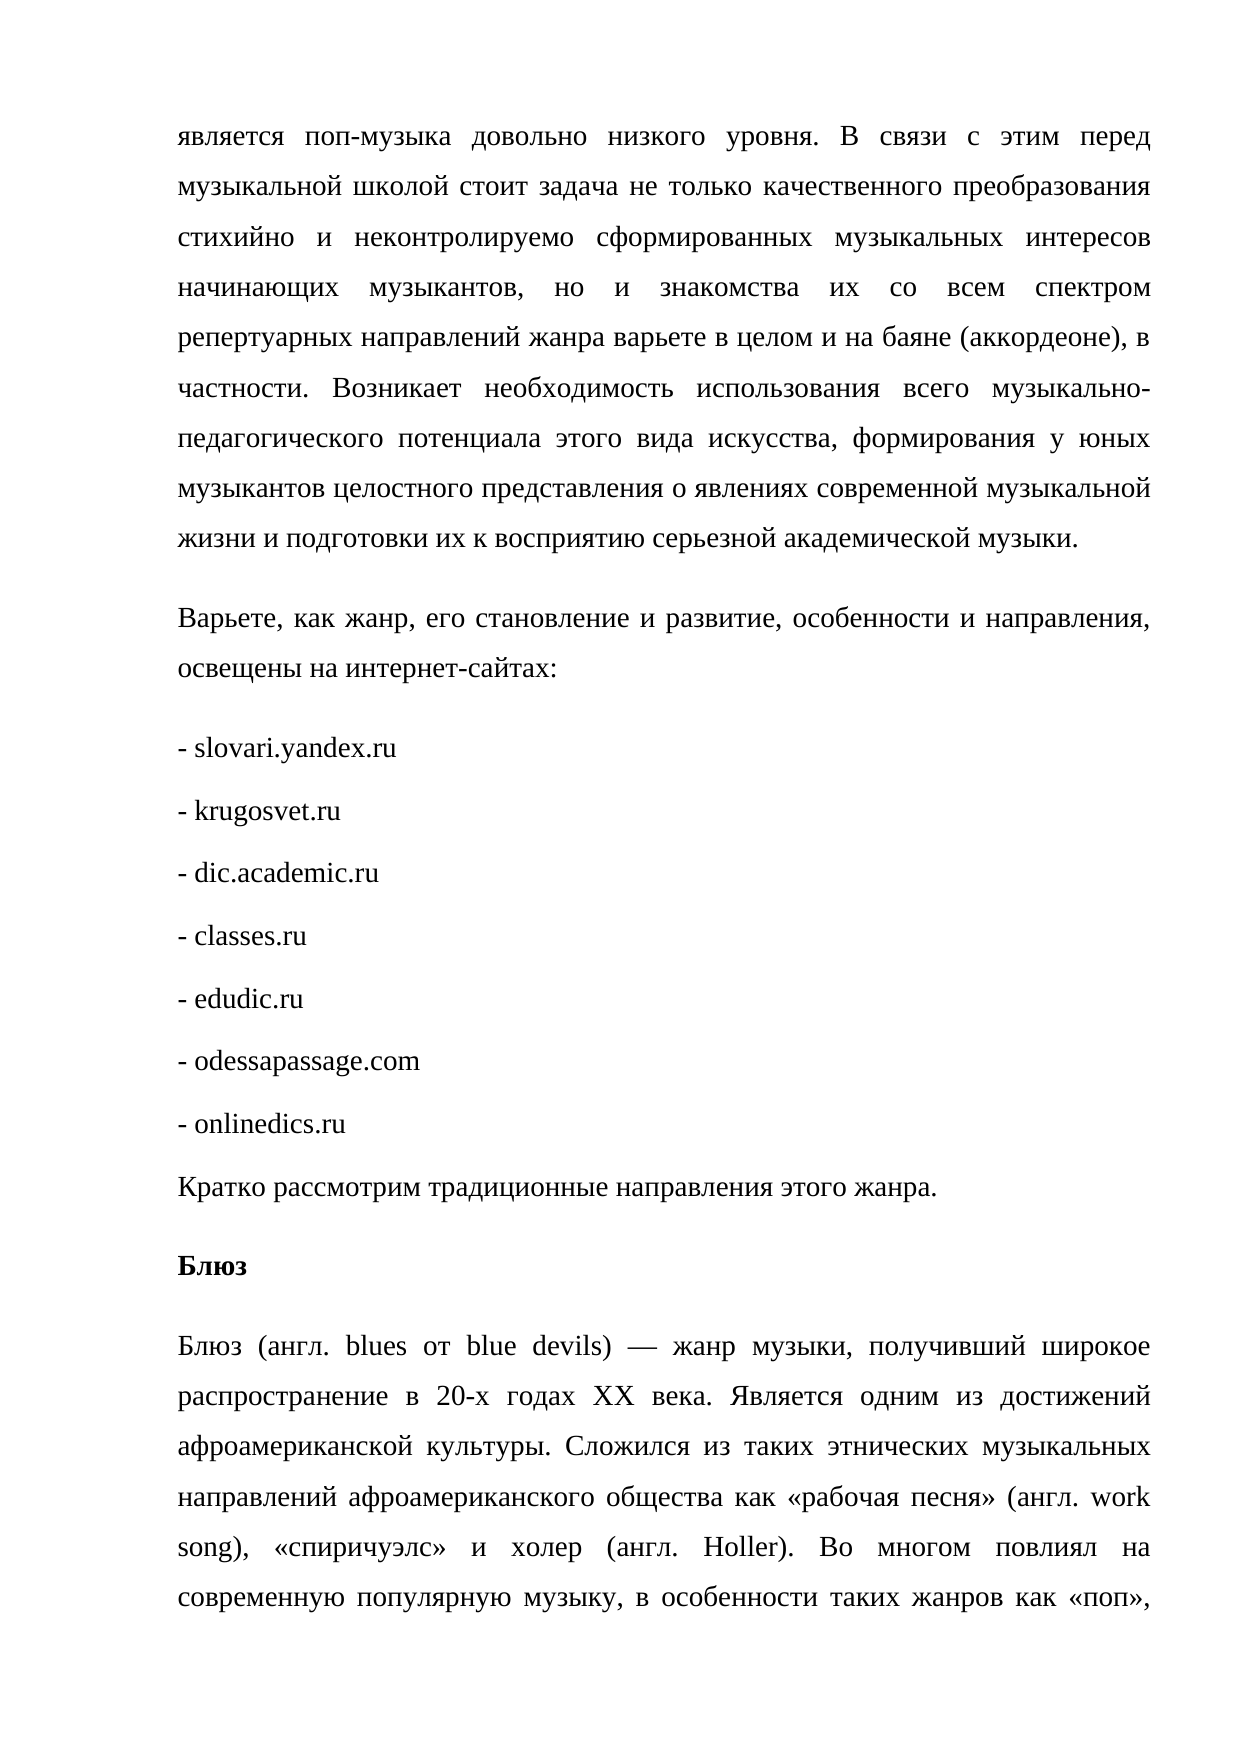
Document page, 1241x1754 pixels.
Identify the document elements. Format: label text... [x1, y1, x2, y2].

text - onlinedics.ru [177, 1106, 1152, 1140]
text Блюз [177, 1248, 1152, 1282]
text - dic.academic.ru [177, 855, 1152, 889]
text - odessapassage.com [177, 1043, 1152, 1077]
text - classes.ru [177, 918, 1152, 952]
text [177, 1328, 1152, 1613]
text - slovari.yandex.ru [177, 730, 1152, 763]
text Варьете, как жанр, его становление и развитие, особенности и направления, освещены на интернет-сайтах: [177, 600, 1152, 684]
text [177, 118, 1152, 554]
text - krugosvet.ru [177, 793, 1152, 826]
text Кратко рассмотрим традиционные направления этого жанра. [177, 1169, 1152, 1202]
text - edudic.ru [177, 981, 1152, 1014]
